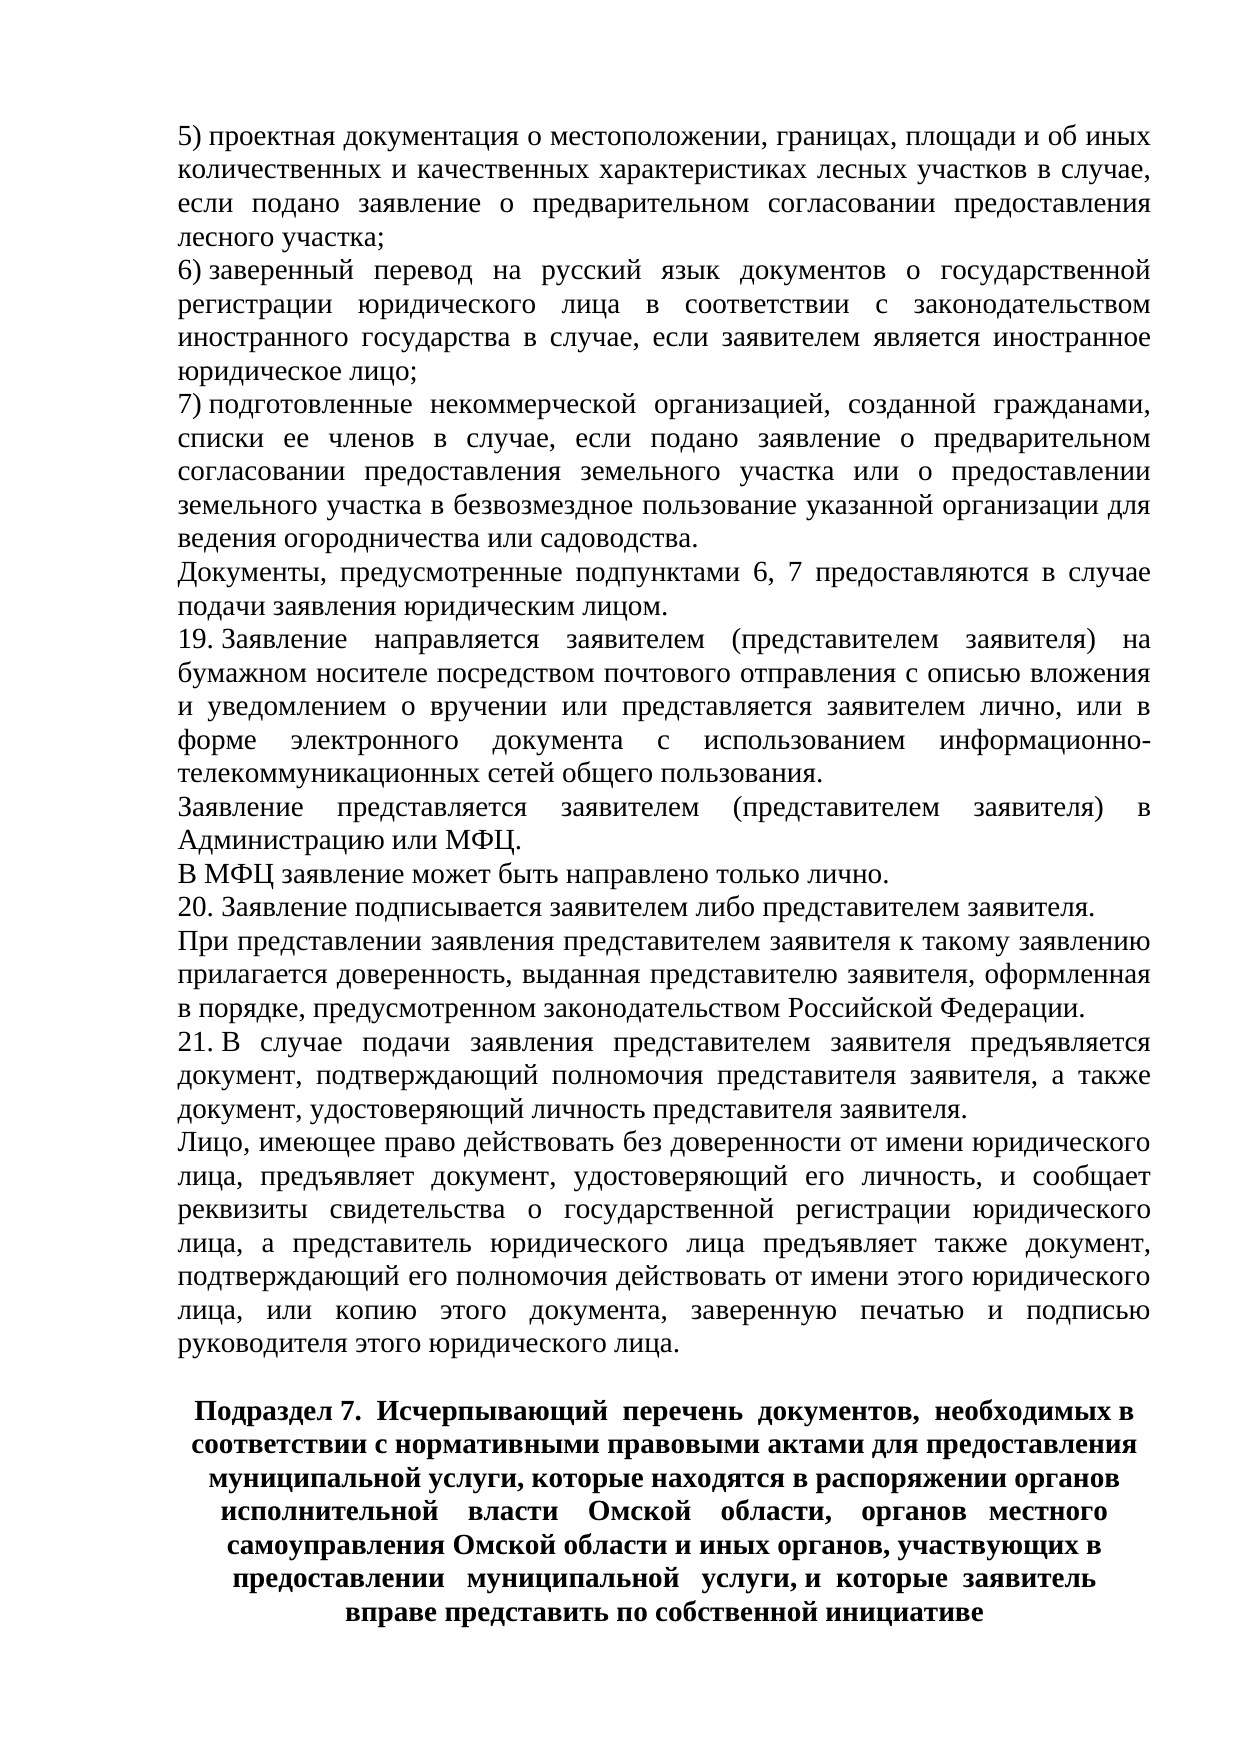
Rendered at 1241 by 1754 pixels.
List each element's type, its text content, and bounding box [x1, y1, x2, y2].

text 19. Заявление направляется заявителем (представителем заявителя) на бумажном носителе посредством почтового отправления с описью вложения и уведомлением о вручении или представляется заявителем лично, или в форме электронного документа с использованием информационно-телекоммуникационных сетей общего пользования. [177, 621, 1152, 789]
text В МФЦ заявление может быть направлено только лично. [177, 856, 1152, 889]
text вправе представить по собственной инициативе [177, 1594, 1152, 1627]
text 7) подготовленные некоммерческой организацией, созданной гражданами, списки ее членов в случае, если подано заявление о предварительном согласовании предоставления земельного участка или о предоставлении земельного участка в безвозмездное пользование указанной организации для ведения огородничества или садоводства. [177, 386, 1152, 554]
text самоуправления Омской области и иных органов, участвующих в предоставлении муниципальной услуги, и которые заявитель [177, 1527, 1152, 1594]
text 6) заверенный перевод на русский язык документов о государственной регистрации юридического лица в соответствии с законодательством иностранного государства в случае, если заявителем является иностранное юридическое лицо; [177, 252, 1152, 386]
text 21. В случае подачи заявления представителем заявителя предъявляется документ, подтверждающий полномочия представителя заявителя, а также документ, удостоверяющий личность представителя заявителя. [177, 1024, 1152, 1124]
text Заявление представляется заявителем (представителем заявителя) в Администрацию или МФЦ. [177, 789, 1152, 856]
text Подраздел 7. Исчерпывающий перечень документов, необходимых в соответствии с нормативными правовыми актами для предоставления муниципальной услуги, которые находятся в распоряжении органов исполнительной власти Омской области, органов местного [177, 1393, 1152, 1527]
text 5) проектная документация о местоположении, границах, площади и об иных количественных и качественных характеристиках лесных участков в случае, если подано заявление о предварительном согласовании предоставления лесного участка; [177, 118, 1152, 252]
text Лицо, имеющее право действовать без доверенности от имени юридического лица, предъявляет документ, удостоверяющий его личность, и сообщает реквизиты свидетельства о государственной регистрации юридического лица, а представитель юридического лица предъявляет также документ, подтверждающий его полномочия действовать от имени этого юридического лица, или копию этого документа, заверенную печатью и подписью руководителя этого юридического лица. [177, 1124, 1152, 1359]
text Документы, предусмотренные подпунктами 6, 7 предоставляются в случае подачи заявления юридическим лицом. [177, 554, 1152, 621]
text 20. Заявление подписывается заявителем либо представителем заявителя. [177, 889, 1152, 923]
text При представлении заявления представителем заявителя к такому заявлению прилагается доверенность, выданная представителю заявителя, оформленная в порядке, предусмотренном законодательством Российской Федерации. [177, 923, 1152, 1024]
